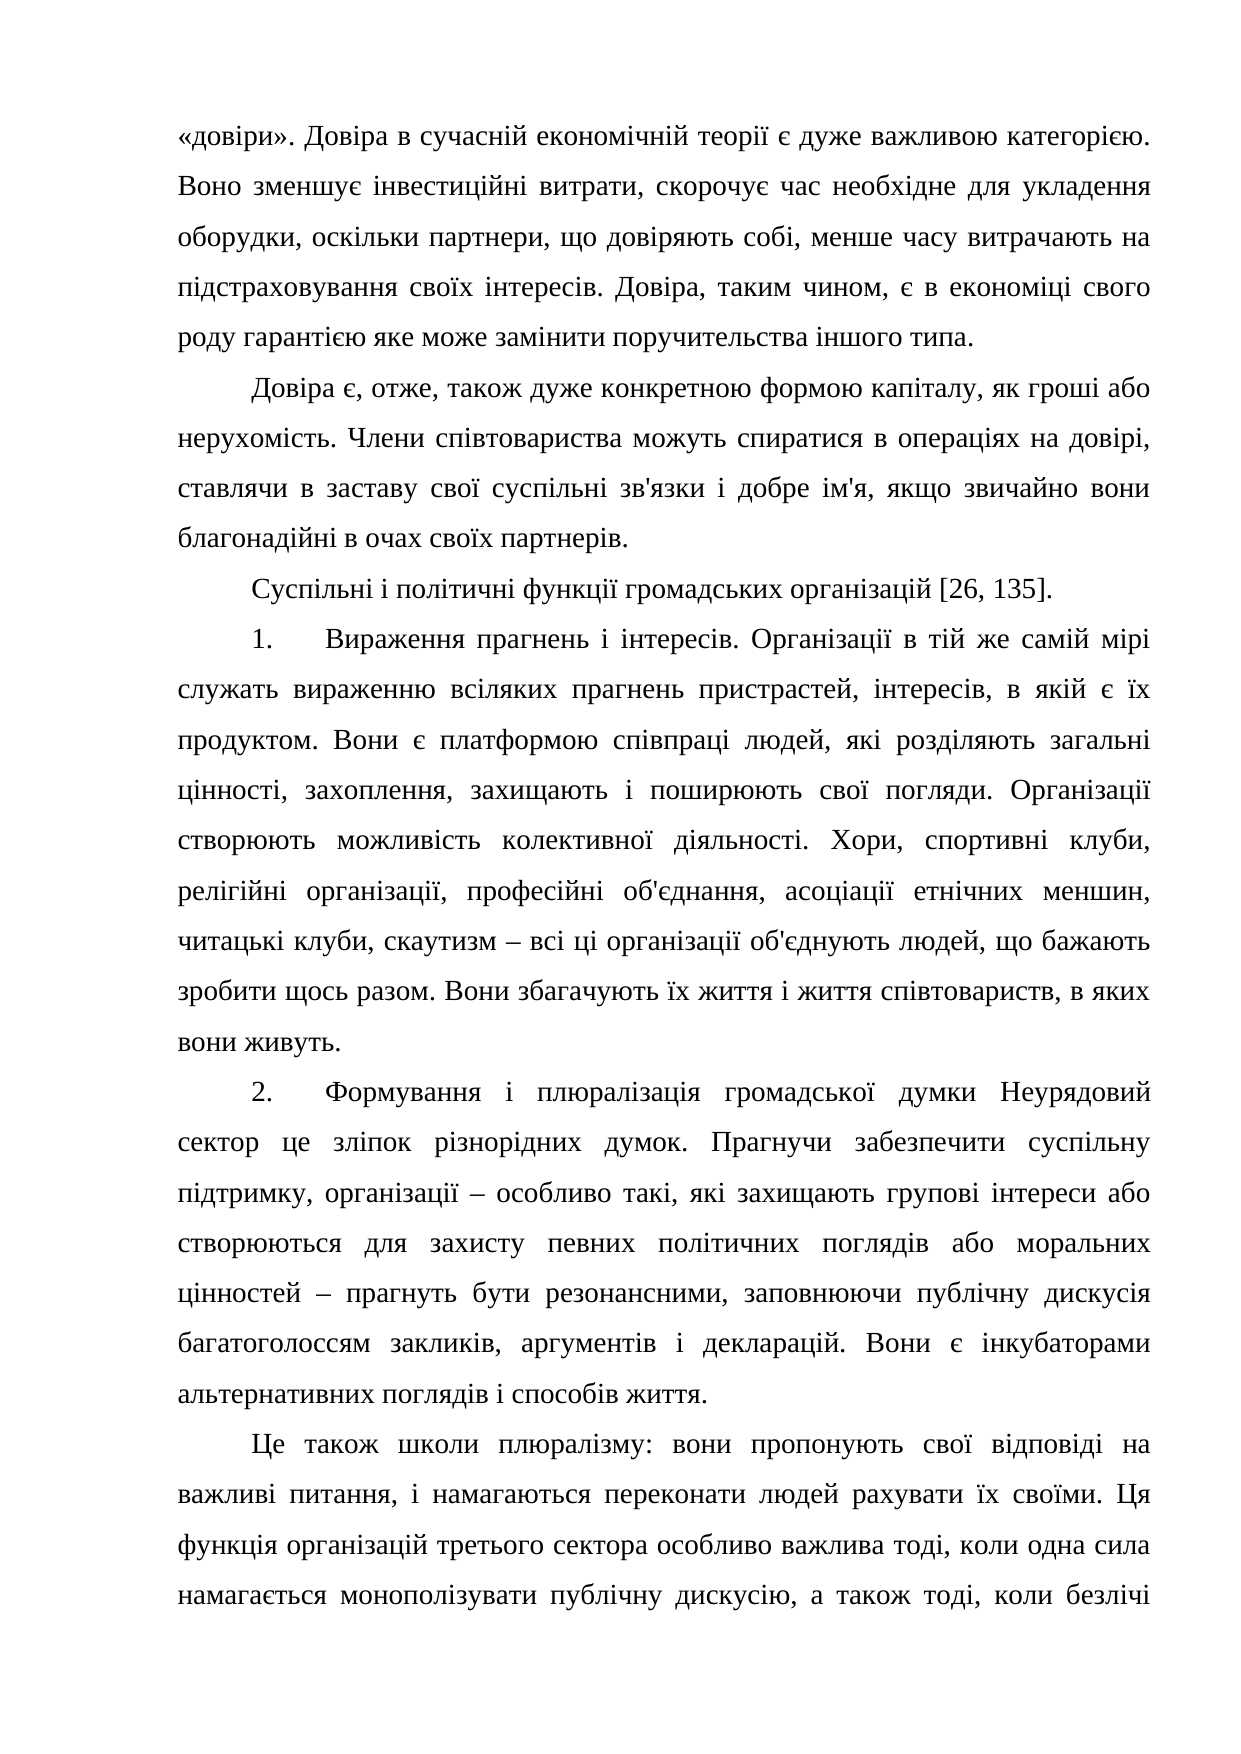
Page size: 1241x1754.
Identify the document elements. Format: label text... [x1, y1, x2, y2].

text 1. Вираження прагнень і інтересів. Організації в тій же самій мірі служать вираженню всіляких прагнень пристрастей, інтересів, в якій є їх продуктом. Вони є платформою співпраці людей, які розділяють загальні цінності, захоплення, захищають і поширюють свої погляди. Організації створюють можливість колективної діяльності. Хори, спортивні клуби, релігійні організації, професійні об'єднання, асоціації етнічних меншин, читацькі клуби, скаутизм – всі ці організації об'єднують людей, що бажають зробити щось разом. Вони збагачують їх життя і життя співтовариств, в яких вони живуть. [177, 621, 1152, 1057]
text Довіра є, отже, також дуже конкретною формою капіталу, як гроші або нерухомість. Члени співтовариства можуть спиратися в операціях на довірі, ставлячи в заставу свої суспільні зв'язки і добре ім'я, якщо звичайно вони благонадійні в очах своїх партнерів. [177, 370, 1152, 554]
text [177, 118, 1152, 353]
text Суспільні і політичні функції громадських організацій [26, 135]. [177, 571, 1152, 604]
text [177, 1426, 1152, 1611]
text 2. Формування і плюралізація громадської думки Неурядовий сектор це зліпок різнорідних думок. Прагнучи забезпечити суспільну підтримку, організації – особливо такі, які захищають групові інтереси або створюються для захисту певних політичних поглядів або моральних цінностей – прагнуть бути резонансними, заповнюючи публічну дискусія багатоголоссям закликів, аргументів і декларацій. Вони є інкубаторами альтернативних поглядів і способів життя. [177, 1074, 1152, 1409]
